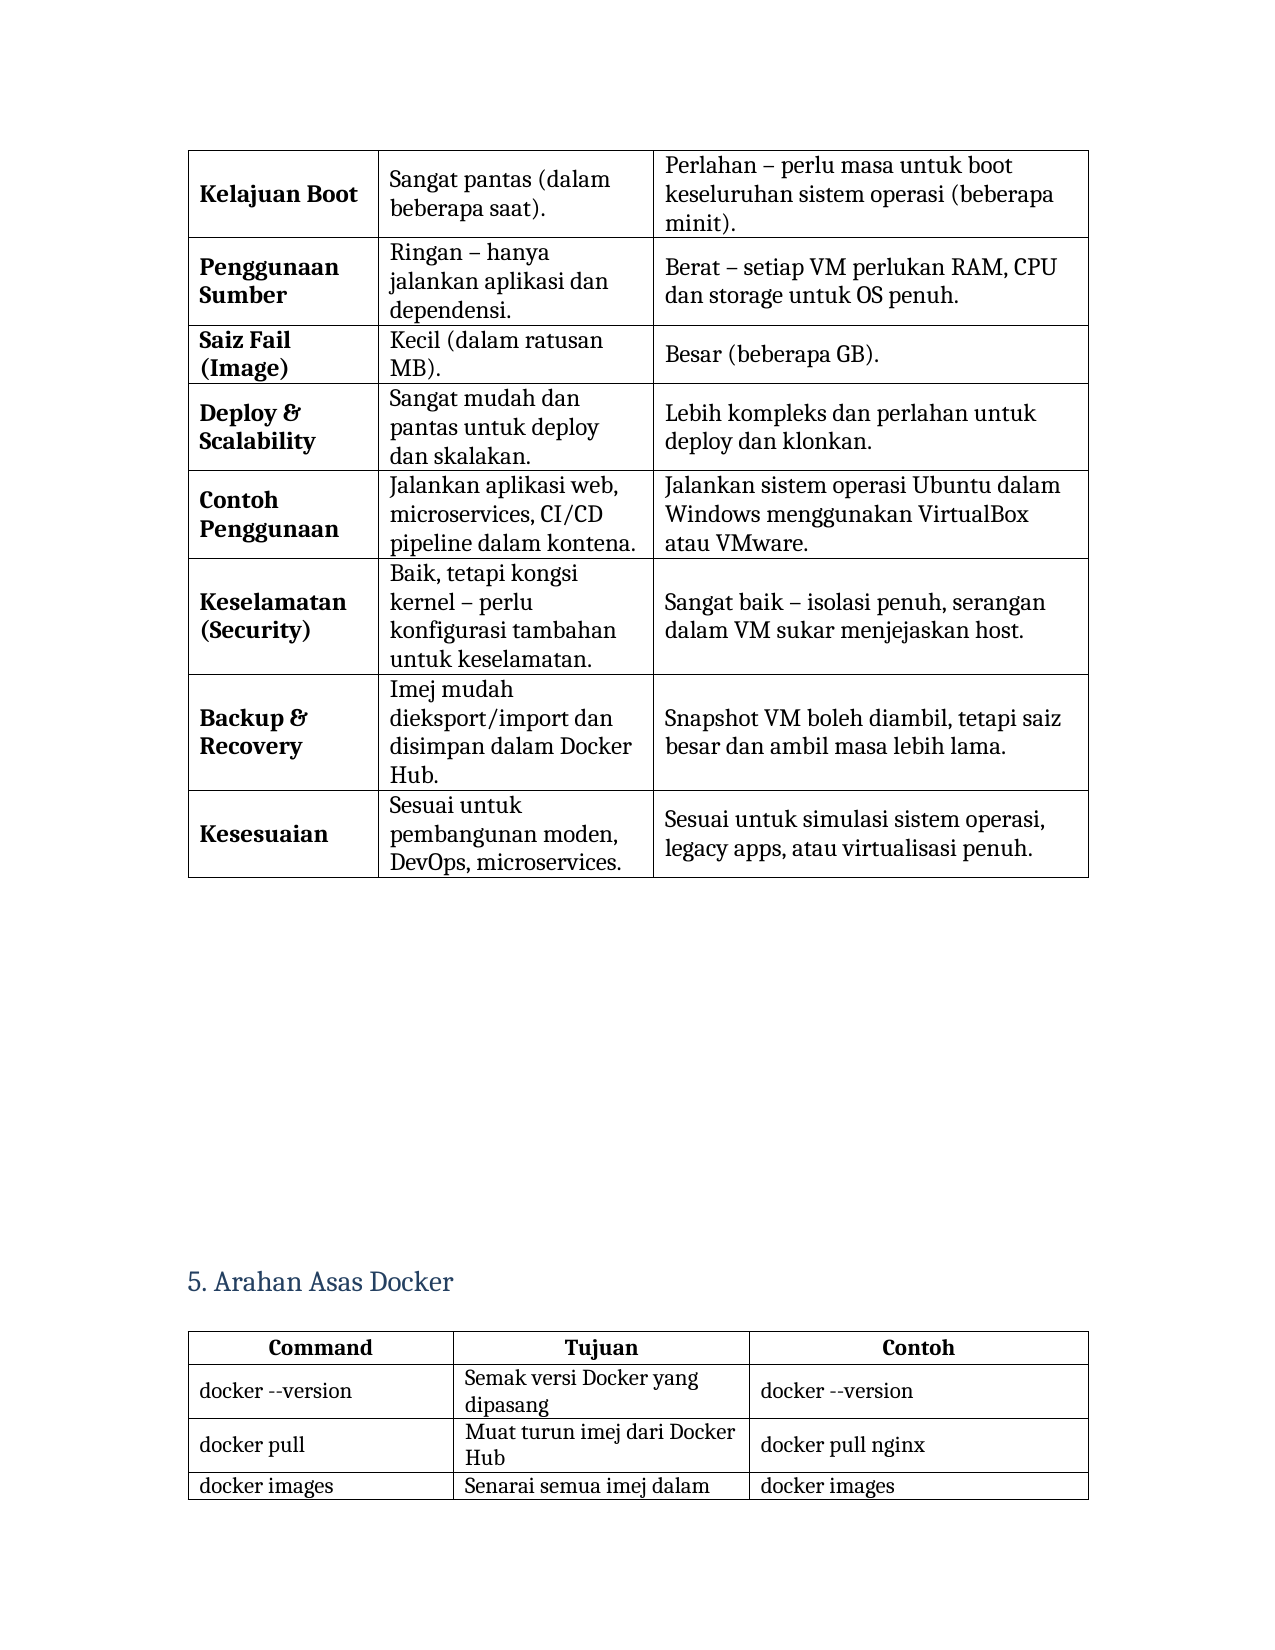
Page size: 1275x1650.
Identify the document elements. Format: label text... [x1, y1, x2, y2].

table_cell Ringan – hanya jalankan aplikasi dan dependensi. [379, 238, 653, 324]
table_cell Sesuai untuk simulasi sistem operasi, legacy apps, atau virtualisasi penuh. [654, 791, 1088, 877]
table_cell Jalankan aplikasi web, microservices, CI/CD pipeline dalam kontena. [379, 471, 653, 558]
table_cell Berat – setiap VM perlukan RAM, CPU dan storage untuk OS penuh. [654, 238, 1088, 324]
table_cell Besar (beberapa GB). [654, 326, 1088, 383]
table_cell Saiz Fail (Image) [189, 326, 378, 383]
subtitle 5. Arahan Asas Docker [187, 1265, 1087, 1298]
table_cell docker images [750, 1473, 1088, 1499]
table_cell docker pull [189, 1419, 453, 1472]
table_cell Keselamatan (Security) [189, 559, 378, 674]
table_cell Imej mudah dieksport/import dan disimpan dalam Docker Hub. [379, 675, 653, 790]
table_cell Kesesuaian [189, 791, 378, 877]
table_cell Muat turun imej dari Docker Hub [454, 1419, 749, 1472]
table_cell Jalankan sistem operasi Ubuntu dalam Windows menggunakan VirtualBox atau VMware. [654, 471, 1088, 558]
table_cell Deploy & Scalability [189, 384, 378, 470]
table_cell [454, 1473, 749, 1499]
table_cell docker pull nginx [750, 1419, 1088, 1472]
table_cell Backup & Recovery [189, 675, 378, 790]
table_cell Lebih kompleks dan perlahan untuk deploy dan klonkan. [654, 384, 1088, 470]
table_cell docker --version [750, 1365, 1088, 1418]
table_cell Sangat pantas (dalam beberapa saat). [379, 151, 653, 237]
table_cell Kelajuan Boot [189, 151, 378, 237]
table_cell Contoh Penggunaan [189, 471, 378, 558]
table_header Contoh [750, 1332, 1088, 1364]
table_cell docker --version [189, 1365, 453, 1418]
table_cell Baik, tetapi kongsi kernel – perlu konfigurasi tambahan untuk keselamatan. [379, 559, 653, 674]
table_header Command [189, 1332, 453, 1364]
table_header Tujuan [454, 1332, 749, 1364]
table_cell Kecil (dalam ratusan MB). [379, 326, 653, 383]
table_cell Sangat baik – isolasi penuh, serangan dalam VM sukar menjejaskan host. [654, 559, 1088, 674]
table_cell Sesuai untuk pembangunan moden, DevOps, microservices. [379, 791, 653, 877]
table_cell Perlahan – perlu masa untuk boot keseluruhan sistem operasi (beberapa minit). [654, 151, 1088, 237]
table_cell Semak versi Docker yang dipasang [454, 1365, 749, 1418]
table_cell Sangat mudah dan pantas untuk deploy dan skalakan. [379, 384, 653, 470]
table_cell Penggunaan Sumber [189, 238, 378, 324]
table_cell Snapshot VM boleh diambil, tetapi saiz besar dan ambil masa lebih lama. [654, 675, 1088, 790]
table_cell docker images [189, 1473, 453, 1499]
